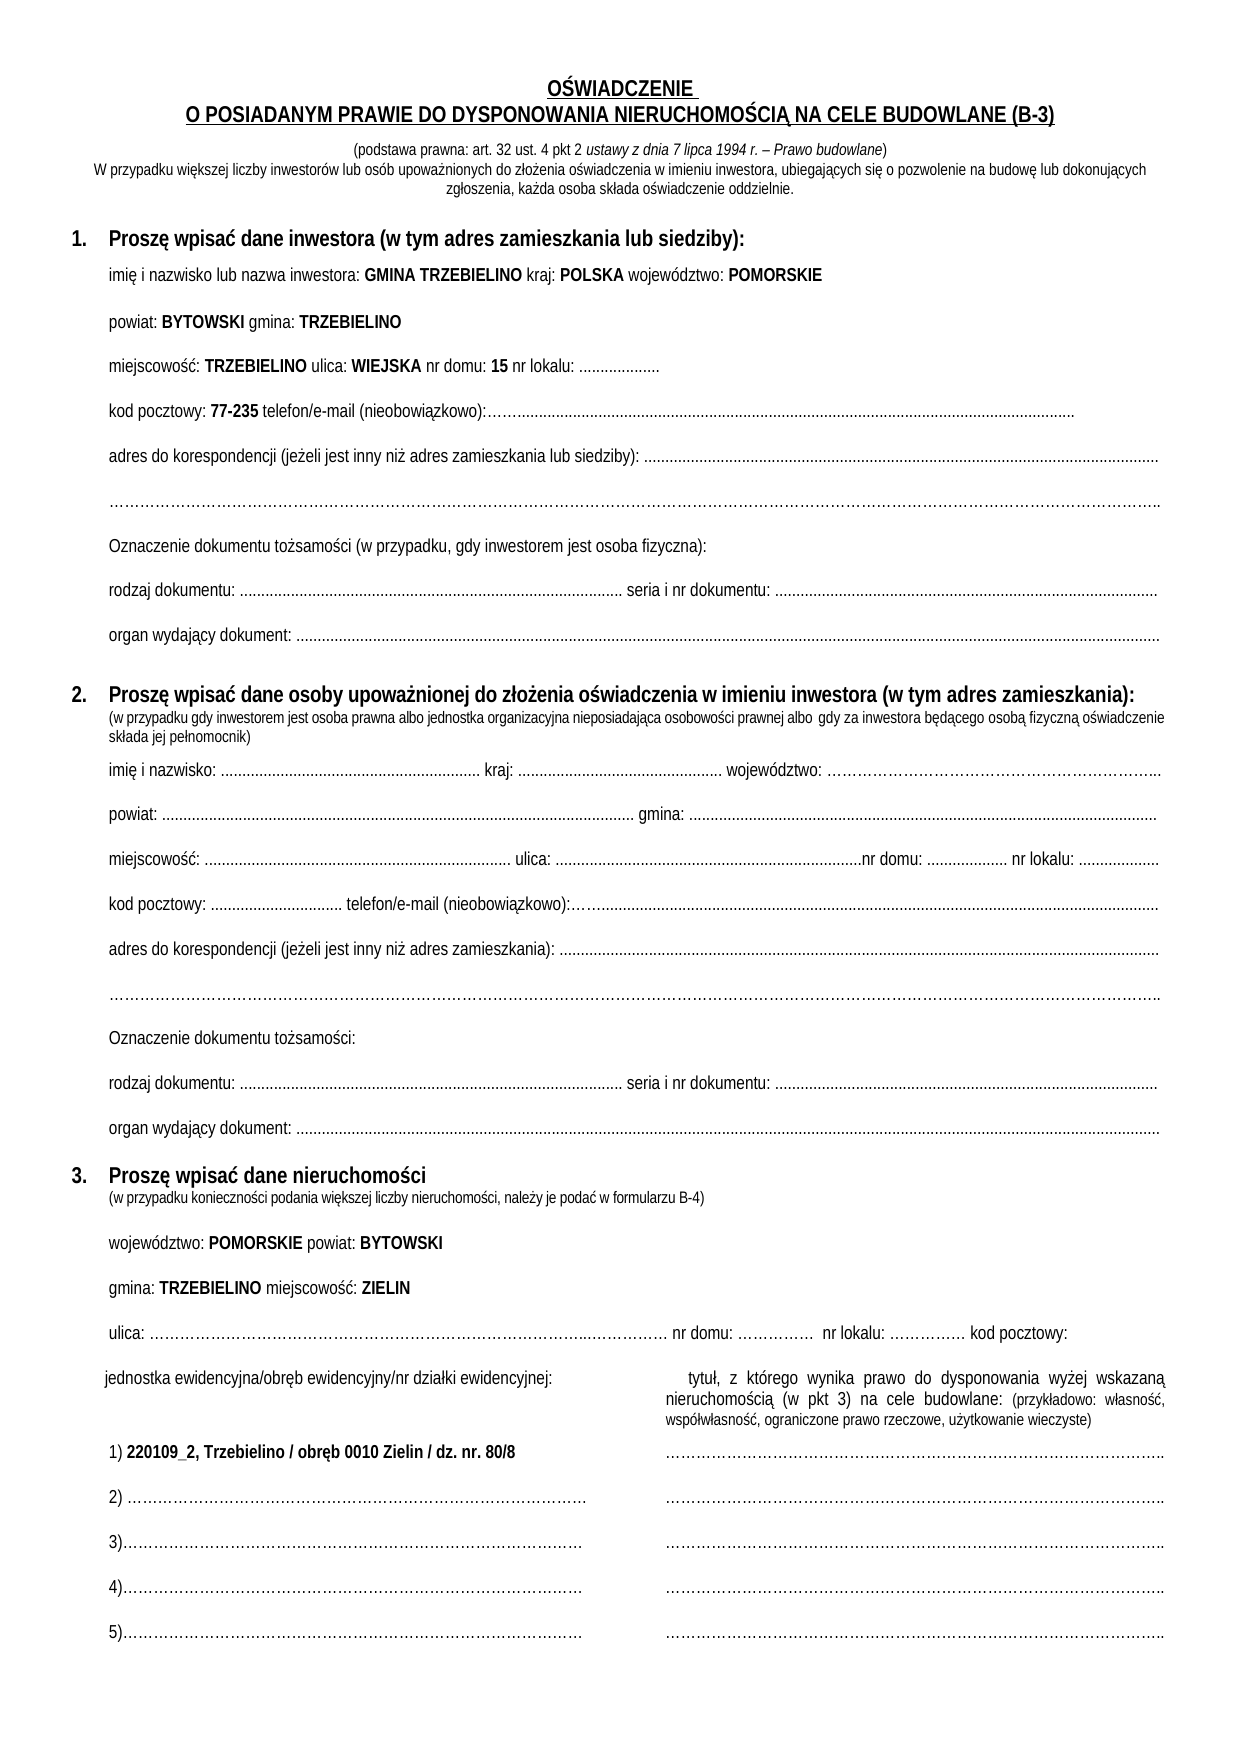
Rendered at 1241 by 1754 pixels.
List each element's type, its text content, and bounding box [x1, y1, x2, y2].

text 3)……………………………………………………………………………… …………………………………………………………………………………….. [109, 1531, 1168, 1552]
text 5)……………………………………………………………………………… …………………………………………………………………………………….. [109, 1621, 1168, 1642]
text 4)……………………………………………………………………………… …………………………………………………………………………………….. [109, 1576, 1168, 1597]
list Proszę wpisać dane inwestora (w tym adres zamieszkania lub siedziby): [71, 225, 1165, 251]
list powiat: ............................................................................................................... gmina: .............................................................................................................. [109, 803, 1165, 825]
text ulica: …………………………………………………………………………...…………… nr domu: …………… nr lokalu: …………… kod pocztowy: [75, 1322, 1165, 1343]
list organ wydający dokument: ........................................................................................................................................................................................................... [109, 624, 1165, 646]
text W przypadku większej liczby inwestorów lub osób upoważnionych do złożenia oświadczenia w imieniu inwestora, ubiegających się o pozwolenie na budowę lub dokonujących zgłoszenia, każda osoba składa oświadczenie oddzielnie. [75, 159, 1165, 198]
text 1) 220109_2, Trzebielino / obręb 0010 Zielin / dz. nr. 80/8 …………………………………………………………………………………….. [109, 1441, 1168, 1463]
list organ wydający dokument: ........................................................................................................................................................................................................... [109, 1117, 1165, 1138]
text jednostka ewidencyjna/obręb ewidencyjny/nr działki ewidencyjnej: tytuł, z którego wynika prawo do dysponowania wyżej wskazaną nieruchomością (w pkt 3) na cele budowlane: (przykładowo: własność, współwłasność, ograniczone prawo rzeczowe, użytkowanie wieczyste) [104, 1367, 1165, 1429]
list kod pocztowy: 77-235 telefon/e-mail (nieobowiązkowo):……................................................................................................................................... [109, 400, 1165, 422]
list …………………………………………………………………………………………………………………………………………………………………………………….. [109, 982, 1165, 1004]
list adres do korespondencji (jeżeli jest inny niż adres zamieszkania): ............................................................................................................................................. [109, 938, 1165, 959]
list rodzaj dokumentu: .......................................................................................... seria i nr dokumentu: .......................................................................................... [109, 1072, 1165, 1094]
list (w przypadku gdy inwestorem jest osoba prawna albo jednostka organizacyjna nieposiadająca osobowości prawnej albo gdy za inwestora będącego osobą fizyczną oświadczenie składa jej pełnomocnik) [109, 708, 1165, 746]
list Proszę wpisać dane nieruchomości [71, 1162, 1165, 1188]
text imię i nazwisko lub nazwa inwestora: GMINA TRZEBIELINO kraj: POLSKA województwo: POMORSKIE [75, 264, 1165, 286]
text O POSIADANYM PRAWIE DO DYSPONOWANIA NIERUCHOMOŚCIĄ NA CELE BUDOWLANE (B-3) [75, 101, 1165, 128]
list kod pocztowy: ............................... telefon/e-mail (nieobowiązkowo):……................................................................................................................................... [109, 893, 1165, 914]
text (podstawa prawna: art. 32 ust. 4 pkt 2 ustawy z dnia 7 lipca 1994 r. – Prawo budowlane) [75, 140, 1165, 159]
text gmina: TRZEBIELINO miejscowość: ZIELIN [75, 1277, 1165, 1298]
list Proszę wpisać dane osoby upoważnionej do złożenia oświadczenia w imieniu inwestora (w tym adres zamieszkania): [71, 681, 1165, 708]
text miejscowość: ........................................................................ ulica: ........................................................................nr domu: ................... nr lokalu: ................... [109, 848, 1165, 870]
text OŚWIADCZENIE [75, 75, 1165, 101]
text miejscowość: TRZEBIELINO ulica: WIEJSKA nr domu: 15 nr lokalu: ................... [109, 355, 1165, 377]
list rodzaj dokumentu: .......................................................................................... seria i nr dokumentu: .......................................................................................... [109, 579, 1165, 601]
list Oznaczenie dokumentu tożsamości: [109, 1027, 1165, 1049]
list powiat: BYTOWSKI gmina: TRZEBIELINO [109, 311, 1165, 332]
text województwo: POMORSKIE powiat: BYTOWSKI [75, 1232, 1165, 1254]
text (w przypadku konieczności podania większej liczby nieruchomości, należy je podać w formularzu B-4) [75, 1188, 1165, 1207]
text adres do korespondencji (jeżeli jest inny niż adres zamieszkania lub siedziby): ......................................................................................................................... [75, 445, 1165, 466]
text 2) ……………………………………………………………………………… …………………………………………………………………………………….. [109, 1486, 1168, 1508]
list …………………………………………………………………………………………………………………………………………………………………………………….. [109, 490, 1165, 511]
list imię i nazwisko: ............................................................. kraj: ................................................ województwo: ………………………………………………………... [109, 758, 1165, 780]
list Oznaczenie dokumentu tożsamości (w przypadku, gdy inwestorem jest osoba fizyczna): [109, 534, 1165, 556]
